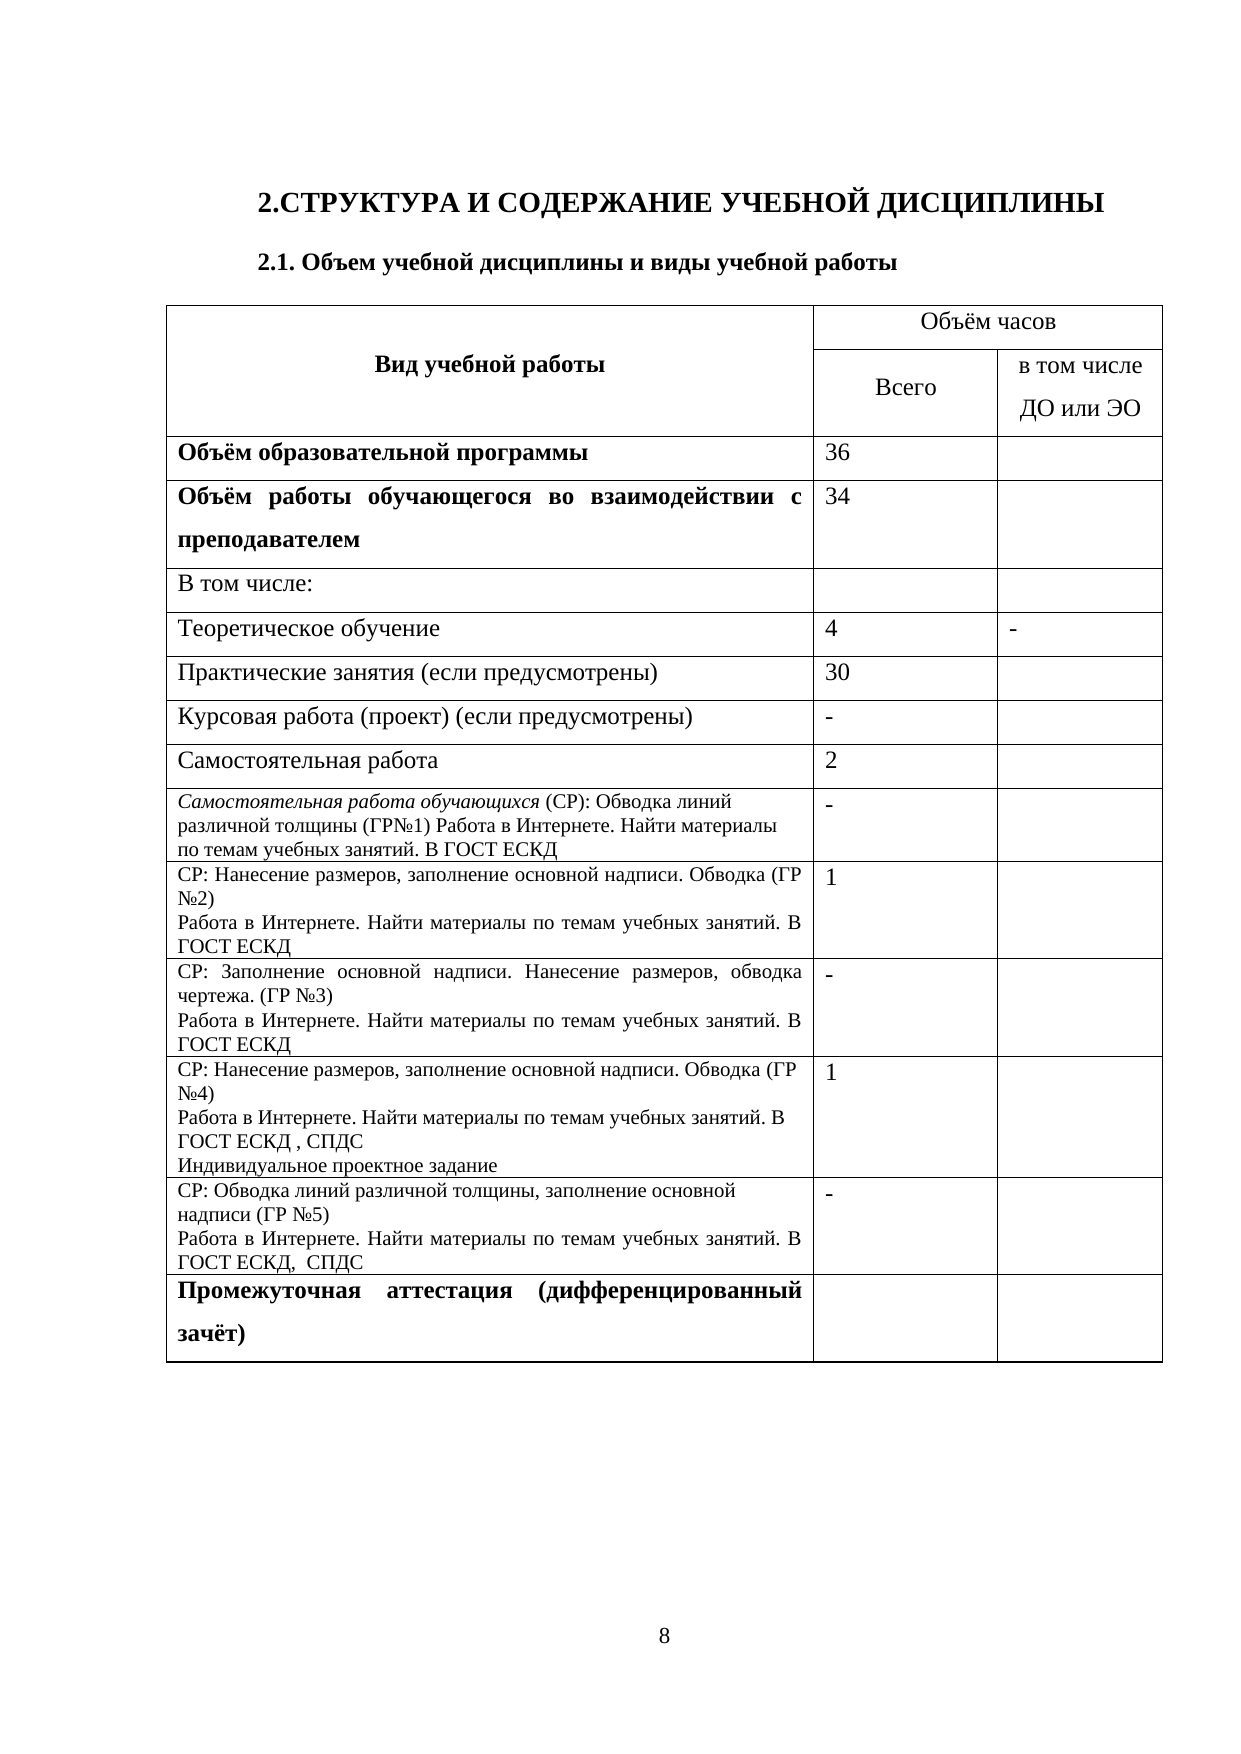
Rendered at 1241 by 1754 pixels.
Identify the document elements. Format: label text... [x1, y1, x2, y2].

table_cell 30 [814, 657, 997, 700]
table_cell [998, 701, 1162, 744]
table_cell [998, 745, 1162, 788]
text 2.1. Объем учебной дисциплины и виды учебной работы [177, 247, 1152, 276]
table_cell 4 [814, 613, 997, 656]
table_cell Практические занятия (если предусмотрены) [167, 657, 813, 700]
table_cell Всего [814, 350, 997, 436]
table_cell 34 [814, 481, 997, 567]
table_cell В том числе: [167, 569, 813, 612]
table_header Объём часов [814, 306, 1162, 349]
table_cell СР: Обводка линий различной толщины, заполнение основной надписи (ГР №5) Работа в Интернете. Найти материалы по темам учебных занятий. В ГОСТ ЕСКД, СПДС [167, 1178, 813, 1274]
table_cell - [814, 1178, 997, 1274]
table_cell - [814, 959, 997, 1056]
table_cell [998, 569, 1162, 612]
table_cell [998, 862, 1162, 958]
table_cell [998, 789, 1162, 861]
table_cell - [814, 701, 997, 744]
table_cell [814, 569, 997, 612]
table_cell - [998, 613, 1162, 656]
table_cell Самостоятельная работа [167, 745, 813, 788]
table_cell - [814, 789, 997, 861]
table_cell Курсовая работа (проект) (если предусмотрены) [167, 701, 813, 744]
table_cell [998, 959, 1162, 1056]
table_cell Теоретическое обучение [167, 613, 813, 656]
table_cell [814, 1275, 997, 1361]
table_cell [998, 437, 1162, 480]
table_cell 1 [814, 1057, 997, 1177]
table_cell [998, 481, 1162, 567]
table_cell Самостоятельная работа обучающихся (СР): Обводка линий различной толщины (ГР№1) Работа в Интернете. Найти материалы по темам учебных занятий. В ГОСТ ЕСКД [167, 789, 813, 861]
table_cell СР: Заполнение основной надписи. Нанесение размеров, обводка чертежа. (ГР №3) Работа в Интернете. Найти материалы по темам учебных занятий. В ГОСТ ЕСКД [167, 959, 813, 1056]
text 2.СТРУКТУРА И СОДЕРЖАНИЕ УЧЕБНОЙ ДИСЦИПЛИНЫ [177, 185, 1152, 219]
table_cell [998, 1178, 1162, 1274]
table_cell 1 [814, 862, 997, 958]
table_cell СР: Нанесение размеров, заполнение основной надписи. Обводка (ГР №2) Работа в Интернете. Найти материалы по темам учебных занятий. В ГОСТ ЕСКД [167, 862, 813, 958]
table_cell 2 [814, 745, 997, 788]
table_cell в том числе ДО или ЭО [998, 350, 1162, 436]
table_cell [998, 657, 1162, 700]
table_cell Объём работы обучающегося во взаимодействии с преподавателем [167, 481, 813, 567]
table_cell 36 [814, 437, 997, 480]
table_cell СР: Нанесение размеров, заполнение основной надписи. Обводка (ГР №4) Работа в Интернете. Найти материалы по темам учебных занятий. В ГОСТ ЕСКД , СПДС Индивидуальное проектное задание [167, 1057, 813, 1177]
table_header Вид учебной работы [167, 306, 813, 436]
table_cell Объём образовательной программы [167, 437, 813, 480]
table_cell [998, 1275, 1162, 1361]
table_cell [998, 1057, 1162, 1177]
table_cell Промежуточная аттестация (дифференцированный зачёт) [167, 1275, 813, 1361]
